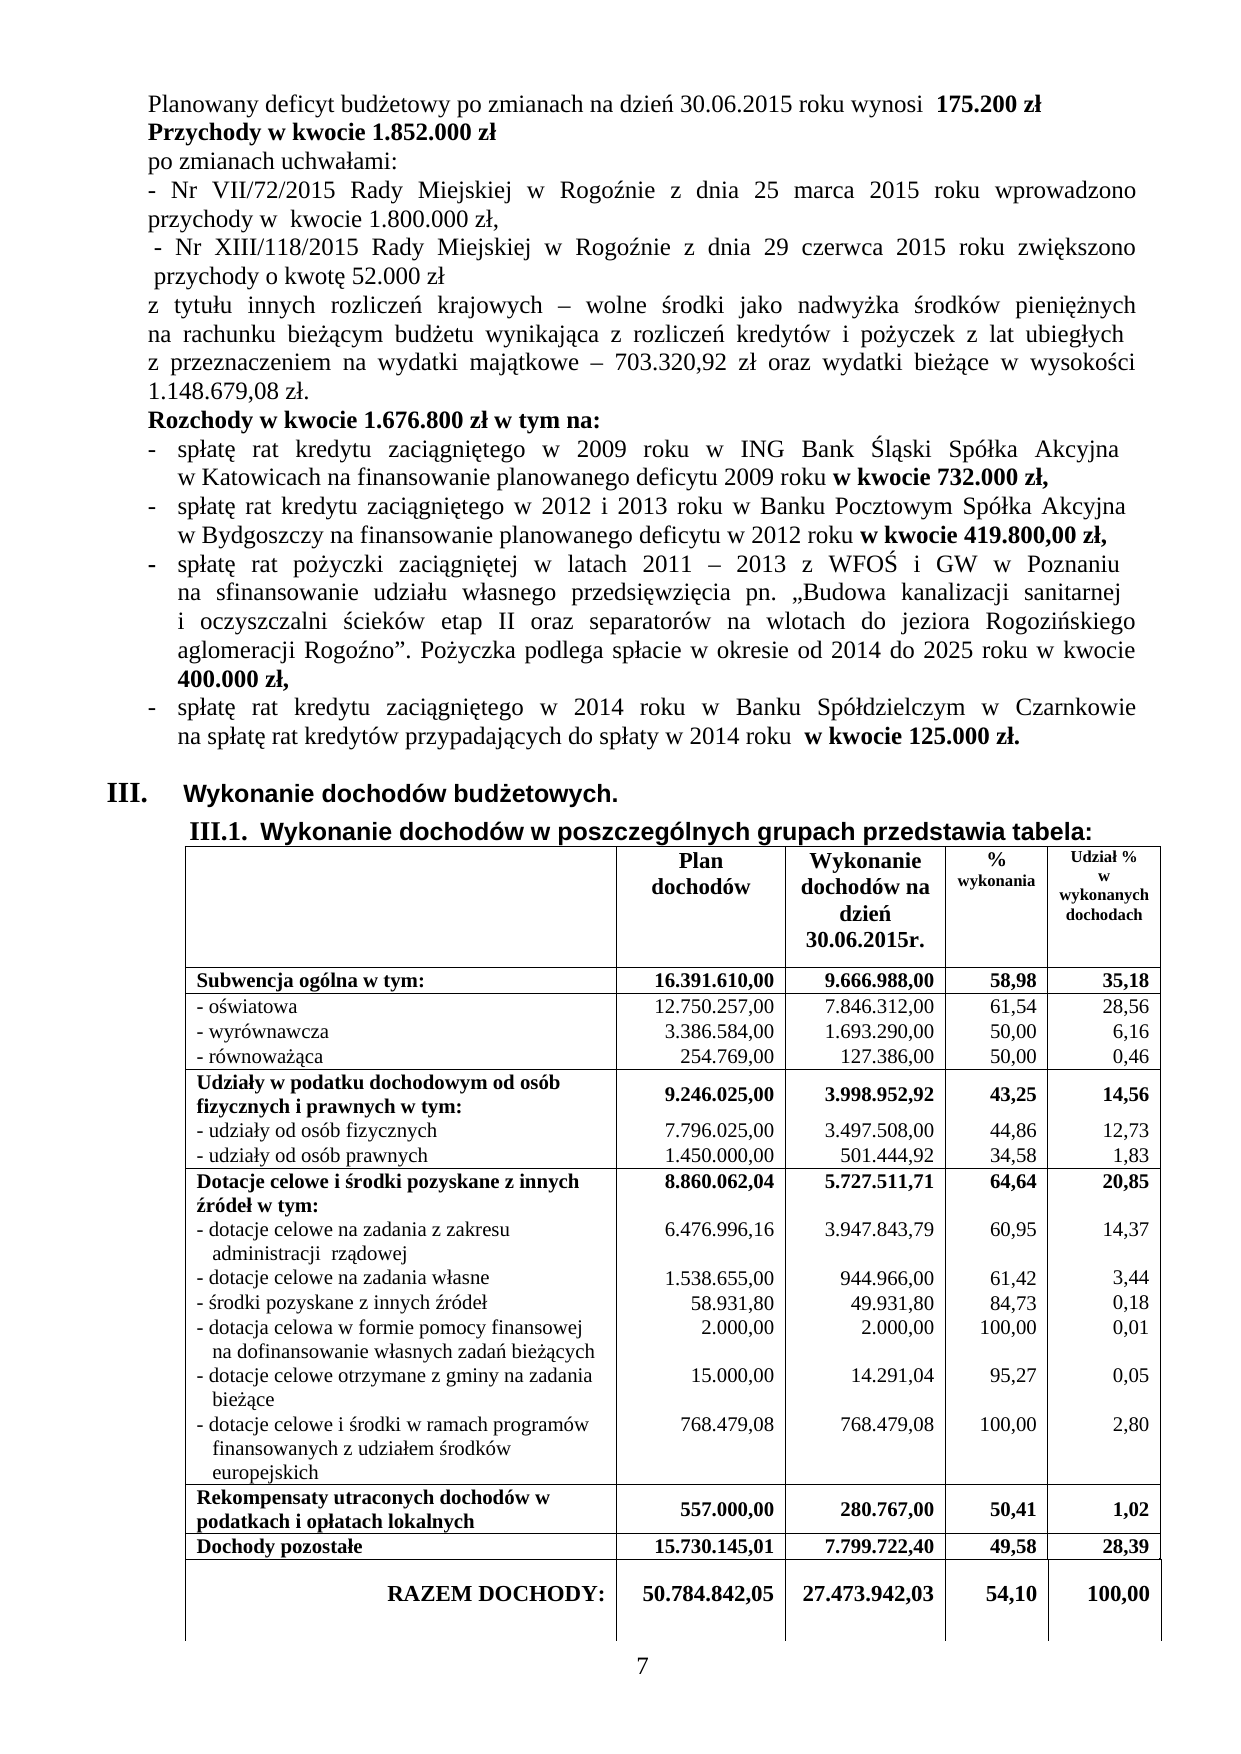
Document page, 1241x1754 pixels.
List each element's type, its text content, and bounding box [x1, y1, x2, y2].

table_cell 28,56 [1048, 994, 1160, 1019]
table_cell 8.860.062,04 [617, 1169, 785, 1217]
table_cell 6.476.996,16 [617, 1217, 785, 1265]
table_cell - dotacje celowe na zadania własne [186, 1265, 616, 1290]
table_cell - środki pozyskane z innych źródeł [186, 1290, 616, 1315]
table_cell 50.784.842,05 [617, 1560, 785, 1641]
table_cell Rekompensaty utraconych dochodów w podatkach i opłatach lokalnych [186, 1485, 616, 1533]
table_cell 34,58 [946, 1143, 1047, 1168]
text Planowany deficyt budżetowy po zmianach na dzień 30.06.2015 roku wynosi 175.200 zł [148, 89, 1137, 117]
table_cell 84,73 [946, 1290, 1047, 1315]
table_cell RAZEM DOCHODY: [186, 1560, 616, 1641]
table_cell 768.479,08 [786, 1411, 945, 1484]
text - spłatę rat kredytu zaciągniętego w 2014 roku w Banku Spółdzielczym w Czarnkowie na spłatę rat kredytów przypadających do spłaty w 2014 roku w kwocie 125.000 zł. [148, 692, 1137, 750]
table_cell 43,25 [946, 1070, 1047, 1118]
table_cell 60,95 [946, 1217, 1047, 1265]
table_cell - wyrównawcza [186, 1019, 616, 1044]
table_cell 944.966,00 [786, 1265, 945, 1290]
table_cell 28,39 [1048, 1534, 1160, 1559]
text - spłatę rat kredytu zaciągniętego w 2012 i 2013 roku w Banku Pocztowym Spółka Akcyjna w Bydgoszczy na finansowanie planowanego deficytu w 2012 roku w kwocie 419.800,00 zł, [148, 491, 1137, 549]
text - Nr VII/72/2015 Rady Miejskiej w Rogoźnie z dnia 25 marca 2015 roku wprowadzono przychody w kwocie 1.800.000 zł, [148, 175, 1137, 232]
table_cell Dochody pozostałe [186, 1534, 616, 1559]
table_cell - udziały od osób prawnych [186, 1143, 616, 1168]
table_cell 50,00 [946, 1044, 1047, 1069]
table_cell 16.391.610,00 [617, 968, 785, 993]
table_cell 127.386,00 [786, 1044, 945, 1069]
table_cell 49,58 [946, 1534, 1047, 1559]
table_cell 2.000,00 [617, 1315, 785, 1363]
text Wykonanie dochodów w poszczególnych grupach przedstawia tabela: [189, 815, 1137, 846]
table_cell - dotacje celowe i środki w ramach programów finansowanych z udziałem środków europejskich [186, 1411, 616, 1484]
table_cell 100,00 [1049, 1560, 1161, 1641]
table_cell 9.666.988,00 [786, 968, 945, 993]
table_cell 1.538.655,00 [617, 1265, 785, 1290]
table_cell 7.846.312,00 [786, 994, 945, 1019]
table_cell 2.000,00 [786, 1315, 945, 1363]
text - spłatę rat pożyczki zaciągniętej w latach 2011 – 2013 z WFOŚ i GW w Poznaniu na sfinansowanie udziału własnego przedsięwzięcia pn. „Budowa kanalizacji sanitarnej i oczyszczalni ścieków etap II oraz separatorów na wlotach do jeziora Rogozińskiego aglomeracji Rogoźno”. Pożyczka podlega spłacie w okresie od 2014 do 2025 roku w kwocie 400.000 zł, [148, 549, 1137, 692]
table_cell 35,18 [1048, 968, 1160, 993]
table_cell 7.796.025,00 [617, 1118, 785, 1143]
table_cell 100,00 [946, 1315, 1047, 1363]
table_cell 768.479,08 [617, 1411, 785, 1484]
table_cell 5.727.511,71 [786, 1169, 945, 1217]
table_cell 0,46 [1048, 1044, 1160, 1069]
table_cell 61,54 [946, 994, 1047, 1019]
table_cell 280.767,00 [786, 1485, 945, 1533]
table_cell 0,05 [1048, 1363, 1160, 1411]
table_cell 15.000,00 [617, 1363, 785, 1411]
table_cell - dotacje celowe otrzymane z gminy na zadania bieżące [186, 1363, 616, 1411]
text - Nr XIII/118/2015 Rady Miejskiej w Rogoźnie z dnia 29 czerwca 2015 roku zwiększono przychody o kwotę 52.000 zł [154, 232, 1137, 290]
table_cell 1.693.290,00 [786, 1019, 945, 1044]
table_cell 14.291,04 [786, 1363, 945, 1411]
table_cell 14,37 [1048, 1217, 1160, 1265]
table_cell 7.799.722,40 [786, 1534, 945, 1559]
table_header Plan dochodów [617, 847, 785, 967]
table_cell 6,16 [1048, 1019, 1160, 1044]
table_cell 49.931,80 [786, 1290, 945, 1315]
table_header % wykonania [946, 847, 1047, 967]
table_cell 1,83 [1048, 1143, 1160, 1168]
table_cell 95,27 [946, 1363, 1047, 1411]
text Przychody w kwocie 1.852.000 zł [148, 117, 1137, 146]
table_cell - oświatowa [186, 994, 616, 1019]
table_cell - równoważąca [186, 1044, 616, 1069]
table_header Wykonanie dochodów na dzień 30.06.2015r. [786, 847, 945, 967]
table_cell - udziały od osób fizycznych [186, 1118, 616, 1143]
table_cell 15.730.145,01 [617, 1534, 785, 1559]
text z tytułu innych rozliczeń krajowych – wolne środki jako nadwyżka środków pieniężnych na rachunku bieżącym budżetu wynikająca z rozliczeń kredytów i pożyczek z lat ubiegłych z przeznaczeniem na wydatki majątkowe – 703.320,92 zł oraz wydatki bieżące w wysokości 1.148.679,08 zł. [148, 290, 1137, 405]
table_cell 54,10 [946, 1560, 1048, 1641]
text Wykonanie dochodów budżetowych. [148, 775, 1137, 808]
table_cell 50,00 [946, 1019, 1047, 1044]
table_cell 64,64 [946, 1169, 1047, 1217]
table_cell 0,01 [1048, 1315, 1160, 1363]
table_cell 100,00 [946, 1411, 1047, 1484]
table_cell 44,86 [946, 1118, 1047, 1143]
table_cell 20,85 [1048, 1169, 1160, 1217]
text po zmianach uchwałami: [148, 146, 1137, 175]
table_cell 3.947.843,79 [786, 1217, 945, 1265]
table_cell 50,41 [946, 1485, 1047, 1533]
table_cell 58.931,80 [617, 1290, 785, 1315]
table_cell 1,02 [1048, 1485, 1160, 1533]
text - spłatę rat kredytu zaciągniętego w 2009 roku w ING Bank Śląski Spółka Akcyjna w Katowicach na finansowanie planowanego deficytu 2009 roku w kwocie 732.000 zł, [148, 434, 1137, 491]
table_cell 9.246.025,00 [617, 1070, 785, 1118]
table_cell 3.386.584,00 [617, 1019, 785, 1044]
table_cell 557.000,00 [617, 1485, 785, 1533]
table_cell Subwencja ogólna w tym: [186, 968, 616, 993]
table_cell Udziały w podatku dochodowym od osób fizycznych i prawnych w tym: [186, 1070, 616, 1118]
table_cell 1.450.000,00 [617, 1143, 785, 1168]
table_cell 2,80 [1048, 1411, 1160, 1484]
table_cell 58,98 [946, 968, 1047, 993]
table_cell 254.769,00 [617, 1044, 785, 1069]
table_cell 12.750.257,00 [617, 994, 785, 1019]
table_cell - dotacje celowe na zadania z zakresu administracji rządowej [186, 1217, 616, 1265]
table_cell 501.444,92 [786, 1143, 945, 1168]
text Rozchody w kwocie 1.676.800 zł w tym na: [148, 405, 1137, 434]
table_header [186, 847, 616, 967]
table_cell 12,73 [1048, 1118, 1160, 1143]
table_cell 0,18 [1048, 1290, 1160, 1315]
table_cell 3.497.508,00 [786, 1118, 945, 1143]
table_cell Dotacje celowe i środki pozyskane z innych źródeł w tym: [186, 1169, 616, 1217]
table_cell 27.473.942,03 [786, 1560, 945, 1641]
table_cell - dotacja celowa w formie pomocy finansowej na dofinansowanie własnych zadań bieżących [186, 1315, 616, 1363]
table_cell 61,42 [946, 1265, 1047, 1290]
table_cell 14,56 [1048, 1070, 1160, 1118]
table_cell 3.998.952,92 [786, 1070, 945, 1118]
table_cell 3,44 [1048, 1265, 1160, 1290]
table_header Udział % w wykonanych dochodach [1048, 847, 1160, 967]
